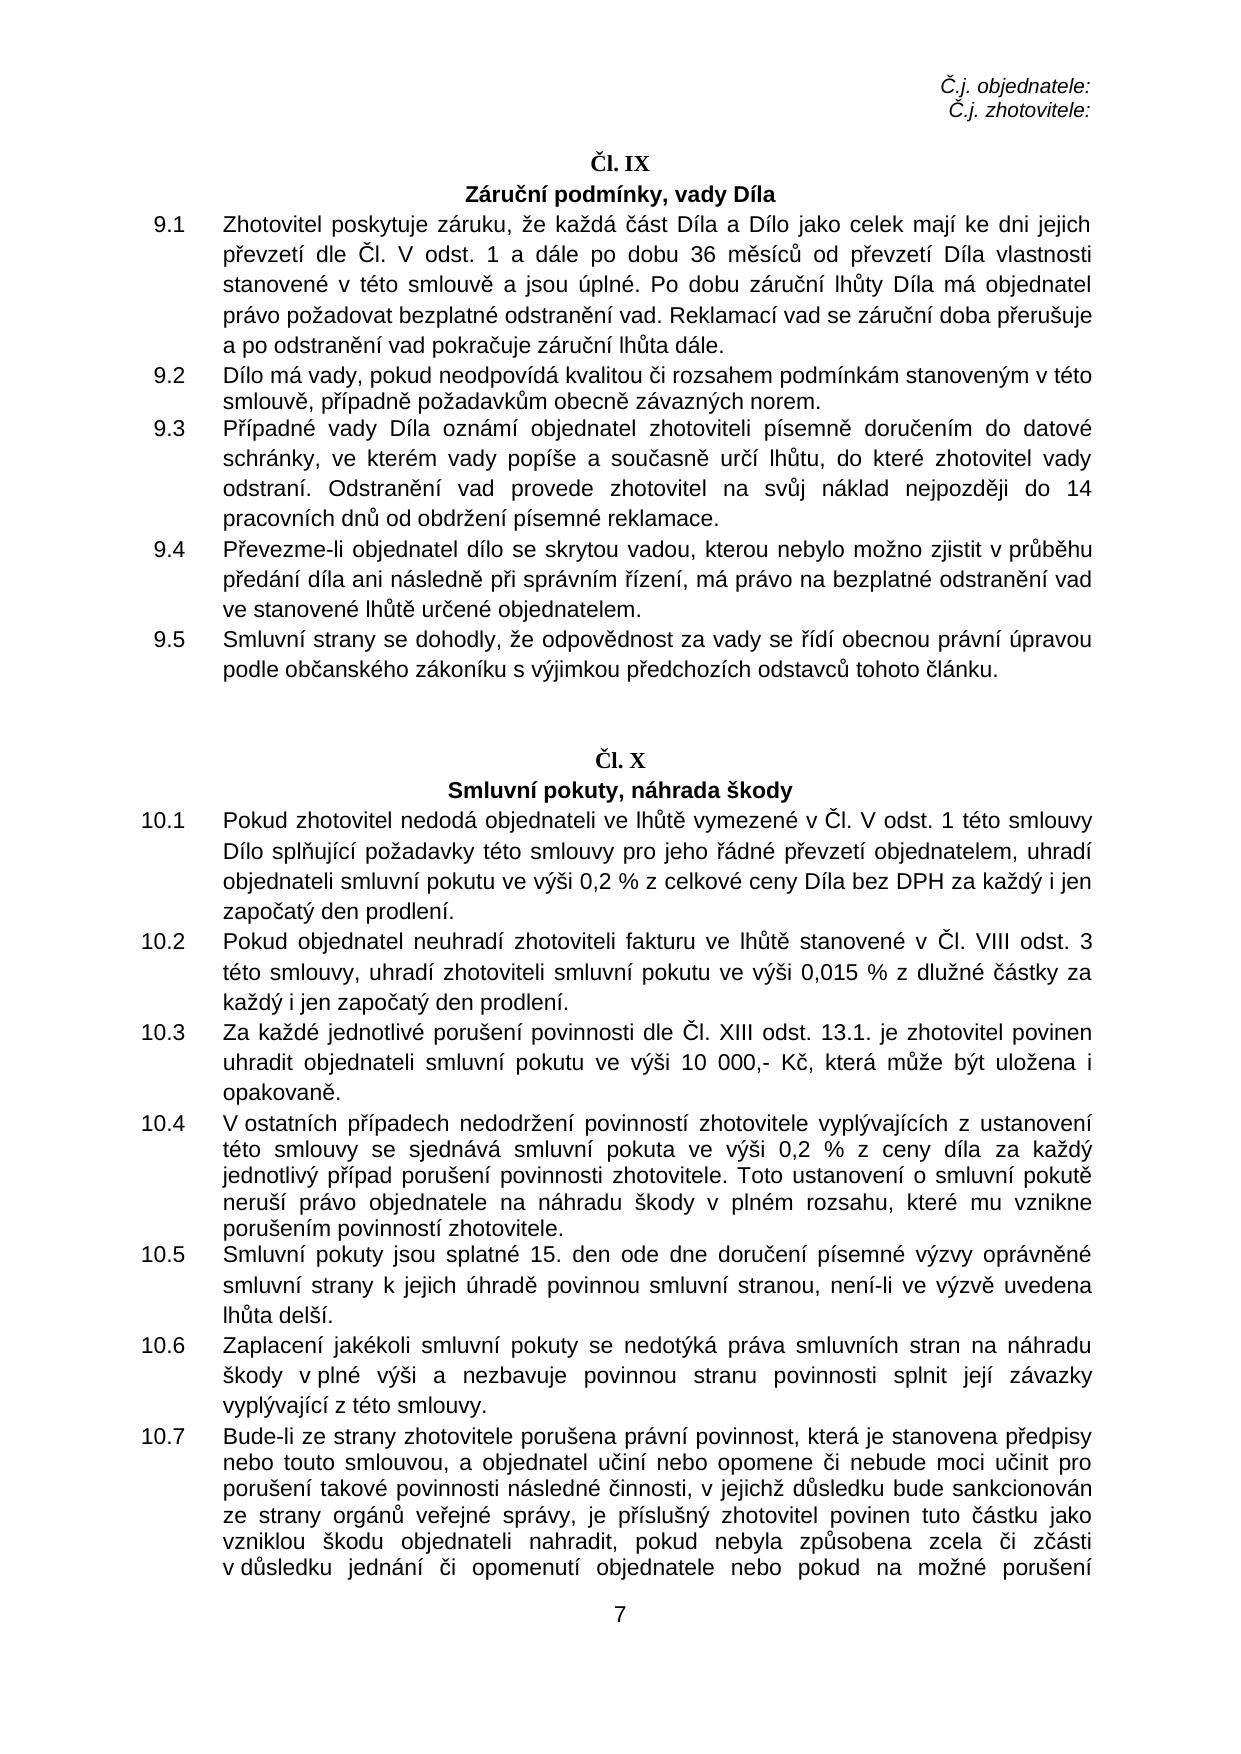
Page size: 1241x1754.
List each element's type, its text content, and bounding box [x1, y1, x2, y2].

list Zhotovitel poskytuje záruku, že každá část Díla a Dílo jako celek mají ke dni jejich převzetí dle Čl. V odst. 1 a dále po dobu 36 měsíců od převzetí Díla vlastnosti stanovené v této smlouvě a jsou úplné. Po dobu záruční lhůty Díla má objednatel právo požadovat bezplatné odstranění vad. Reklamací vad se záruční doba přerušuje a po odstranění vad pokračuje záruční lhůta dále. [185, 211, 1093, 358]
list Případné vady Díla oznámí objednatel zhotoviteli písemně doručením do datové schránky, ve kterém vady popíše a současně určí lhůtu, do které zhotovitel vady odstraní. Odstranění vad provede zhotovitel na svůj náklad nejpozději do 14 pracovních dnů od obdržení písemné reklamace. [185, 415, 1093, 532]
list Smluvní pokuty jsou splatné 15. den ode dne doručení písemné výzvy oprávněné smluvní strany k jejich úhradě povinnou smluvní stranou, není-li ve výzvě uvedena lhůta delší. [185, 1241, 1093, 1328]
list Smluvní strany se dohodly, že odpovědnost za vady se řídí obecnou právní úpravou podle občanského zákoníku s výjimkou předchozích odstavců tohoto článku. [185, 626, 1093, 683]
list Převezme-li objednatel dílo se skrytou vadou, kterou nebylo možno zjistit v průběhu předání díla ani následně při správním řízení, má právo na bezplatné odstranění vad ve stanovené lhůtě určené objednatelem. [185, 536, 1093, 622]
list Pokud zhotovitel nedodá objednateli ve lhůtě vymezené v Čl. V odst. 1 této smlouvy Dílo splňující požadavky této smlouvy pro jeho řádné převzetí objednatelem, uhradí objednateli smluvní pokutu ve výši 0,2 % z celkové ceny Díla bez DPH za každý i jen započatý den prodlení. [185, 807, 1093, 924]
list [185, 1423, 1093, 1581]
list Zaplacení jakékoli smluvní pokuty se nedotýká práva smluvních stran na náhradu škody v plné výši a nezbavuje povinnou stranu povinnosti splnit její závazky vyplývající z této smlouvy. [185, 1332, 1093, 1419]
list Pokud objednatel neuhradí zhotoviteli fakturu ve lhůtě stanovené v Čl. VIII odst. 3 této smlouvy, uhradí zhotoviteli smluvní pokutu ve výši 0,015 % z dlužné částky za každý i jen započatý den prodlení. [185, 928, 1093, 1015]
list Záruční podmínky, vady Díla [148, 150, 1093, 207]
list Za každé jednotlivé porušení povinnosti dle Čl. XIII odst. 13.1. je zhotovitel povinen uhradit objednateli smluvní pokutu ve výši 10 000,- Kč, která může být uložena i opakovaně. [185, 1019, 1093, 1106]
list Dílo má vady, pokud neodpovídá kvalitou či rozsahem podmínkám stanoveným v této smlouvě, případně požadavkům obecně závazných norem. [185, 362, 1093, 415]
list Smluvní pokuty, náhrada škody [148, 747, 1093, 804]
list V ostatních případech nedodržení povinností zhotovitele vyplývajících z ustanovení této smlouvy se sjednává smluvní pokuta ve výši 0,2 % z ceny díla za každý jednotlivý případ porušení povinnosti zhotovitele. Toto ustanovení o smluvní pokutě neruší právo objednatele na náhradu škody v plném rozsahu, které mu vznikne porušením povinností zhotovitele. [185, 1109, 1093, 1241]
